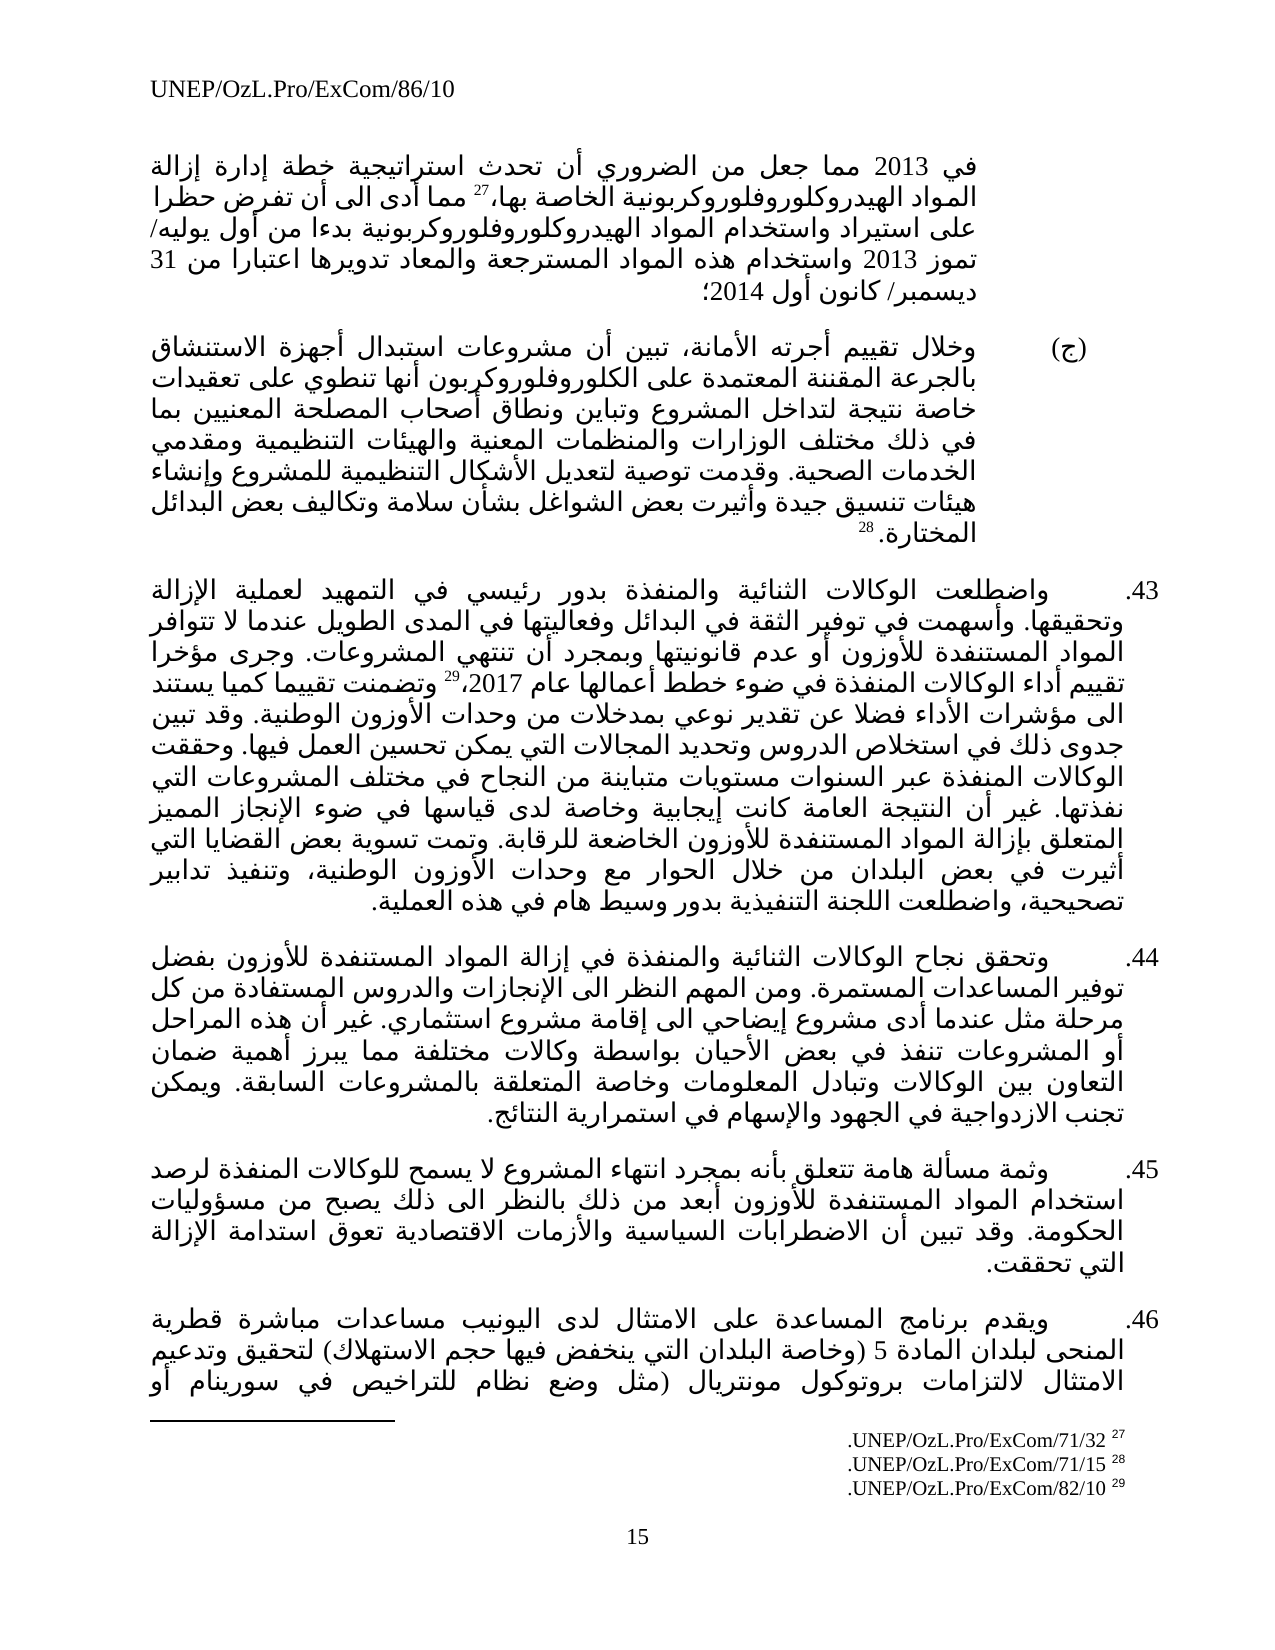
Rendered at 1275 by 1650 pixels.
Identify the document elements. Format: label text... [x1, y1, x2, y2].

list واضطلعت الوكالات الثنائية والمنفذة بدور رئيسي في التمهيد لعملية الإزالة وتحقيقها. وأسهمت في توفير الثقة في البدائل وفعاليتها في المدى الطويل عندما لا تتوافر المواد المستنفدة للأوزون أو عدم قانونيتها وبمجرد أن تنتهي المشروعات. وجرى مؤخرا تقييم أداء الوكالات المنفذة في ضوء خطط أعمالها عام 2017، وتضمنت تقييما كميا يستند الى مؤشرات الأداء فضلا عن تقدير نوعي بمدخلات من وحدات الأوزون الوطنية. وقد تبين جدوى ذلك في استخلاص الدروس وتحديد المجالات التي يمكن تحسين العمل فيها. وحققت الوكالات المنفذة عبر السنوات مستويات متباينة من النجاح في مختلف المشروعات التي نفذتها. غير أن النتيجة العامة كانت إيجابية وخاصة لدى قياسها في ضوء الإنجاز المميز المتعلق بإزالة المواد المستنفدة للأوزون الخاضعة للرقابة. وتمت تسوية بعض القضايا التي أثيرت في بعض البلدان من خلال الحوار مع وحدات الأوزون الوطنية، وتنفيذ تدابير تصحيحية، واضطلعت اللجنة التنفيذية بدور وسيط هام في هذه العملية. [150, 574, 1125, 916]
list وتحقق نجاح الوكالات الثنائية والمنفذة في إزالة المواد المستنفدة للأوزون بفضل توفير المساعدات المستمرة. ومن المهم النظر الى الإنجازات والدروس المستفادة من كل مرحلة مثل عندما أدى مشروع إيضاحي الى إقامة مشروع استثماري. غير أن هذه المراحل أو المشروعات تنفذ في بعض الأحيان بواسطة وكالات مختلفة مما يبرز أهمية ضمان التعاون بين الوكالات وتبادل المعلومات وخاصة المتعلقة بالمشروعات السابقة. ويمكن تجنب الازدواجية في الجهود والإسهام في استمرارية النتائج. [150, 941, 1125, 1128]
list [150, 150, 1051, 306]
list وثمة مسألة هامة تتعلق بأنه بمجرد انتهاء المشروع لا يسمح للوكالات المنفذة لرصد استخدام المواد المستنفدة للأوزون أبعد من ذلك بالنظر الى ذلك يصبح من مسؤوليات الحكومة. وقد تبين أن الاضطرابات السياسية والأزمات الاقتصادية تعوق استدامة الإزالة التي تحققت. [150, 1153, 1125, 1278]
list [150, 1303, 1125, 1396]
list وخلال تقييم أجرته الأمانة، تبين أن مشروعات استبدال أجهزة الاستنشاق بالجرعة المقننة المعتمدة على الكلوروفلوروكربون أنها تنطوي على تعقيدات خاصة نتيجة لتداخل المشروع وتباين ونطاق أصحاب المصلحة المعنيين بما في ذلك مختلف الوزارات والمنظمات المعنية والهيئات التنظيمية ومقدمي الخدمات الصحية. وقدمت توصية لتعديل الأشكال التنظيمية للمشروع وإنشاء هيئات تنسيق جيدة وأثيرت بعض الشواغل بشأن سلامة وتكاليف بعض البدائل المختارة. [150, 331, 1051, 549]
